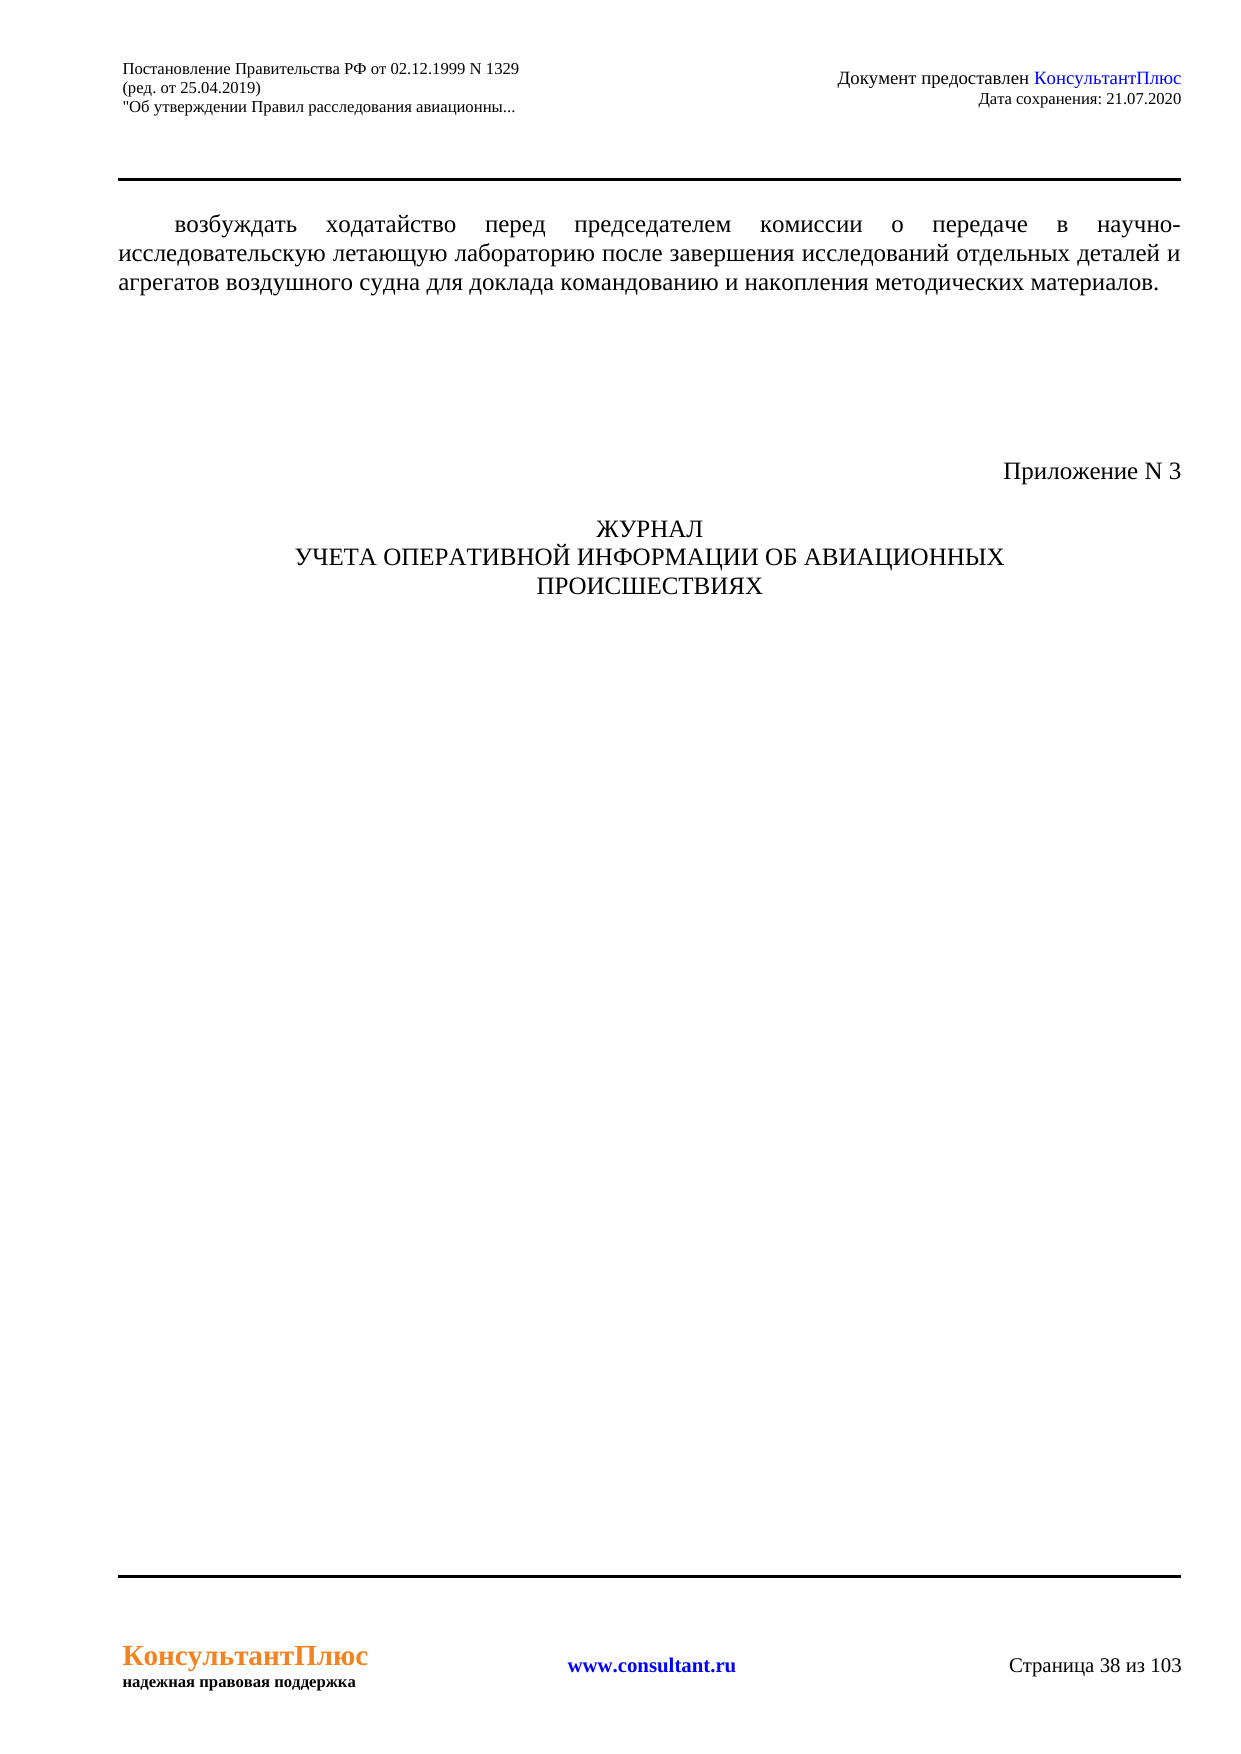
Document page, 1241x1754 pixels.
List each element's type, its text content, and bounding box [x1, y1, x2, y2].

text возбуждать ходатайство перед председателем комиссии о передаче в научно-исследовательскую летающую лабораторию после завершения исследований отдельных деталей и агрегатов воздушного судна для доклада командованию и накопления методических материалов. [118, 209, 1181, 296]
text УЧЕТА ОПЕРАТИВНОЙ ИНФОРМАЦИИ ОБ АВИАЦИОННЫХ [118, 542, 1181, 571]
text ПРОИСШЕСТВИЯХ [118, 571, 1181, 600]
text Приложение N 3 [118, 456, 1181, 485]
text ЖУРНАЛ [118, 514, 1181, 542]
